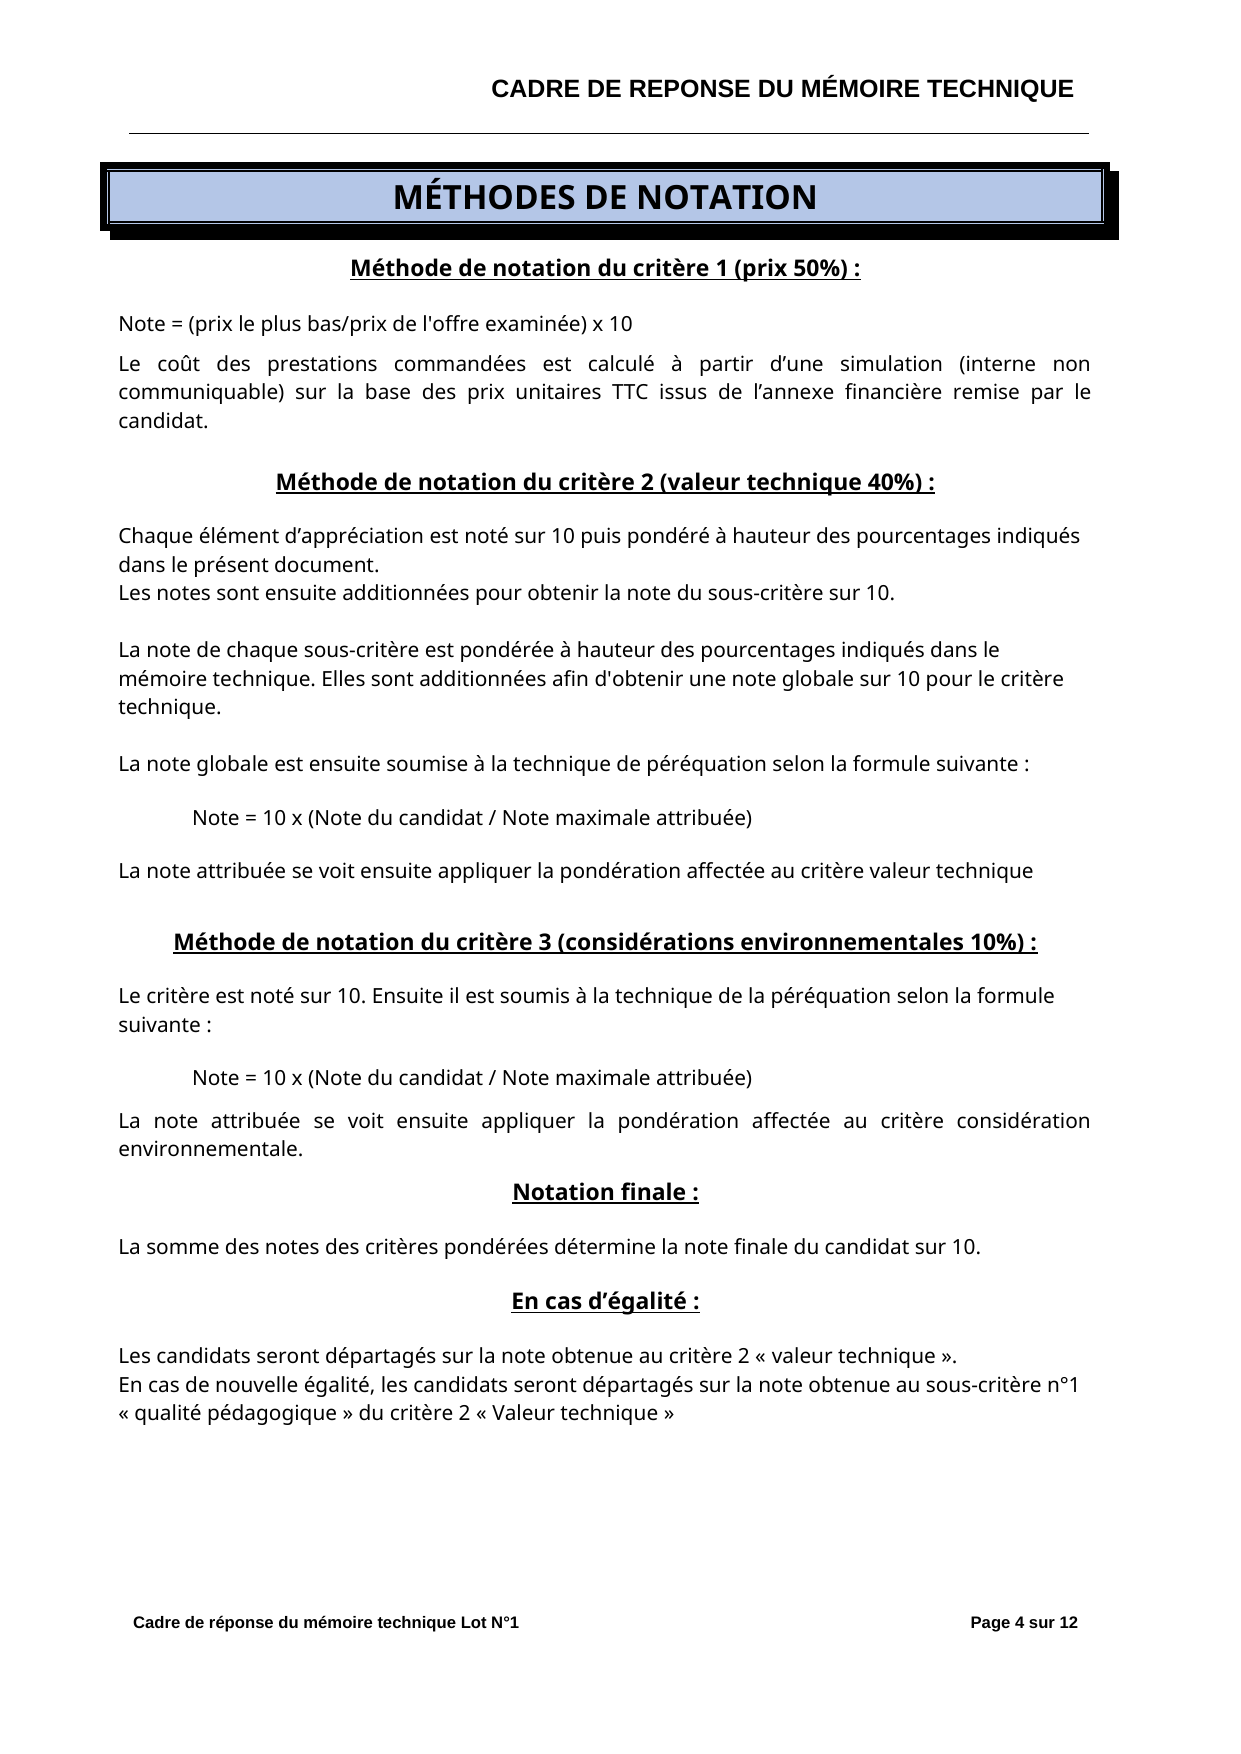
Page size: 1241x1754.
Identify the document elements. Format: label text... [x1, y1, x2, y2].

text Les candidats seront départagés sur la note obtenue au critère 2 « valeur technique ». [118, 1341, 1092, 1370]
list Le critère est noté sur 10. Ensuite il est soumis à la technique de la péréquation selon la formule suivante : [118, 982, 1092, 1038]
text En cas d’égalité : [118, 1285, 1092, 1316]
list Chaque élément d’appréciation est noté sur 10 puis pondéré à hauteur des pourcentages indiqués dans le présent document. [118, 522, 1092, 578]
text En cas de nouvelle égalité, les candidats seront départagés sur la note obtenue au sous-critère n°1 « qualité pédagogique » du critère 2 « Valeur technique » [118, 1370, 1092, 1427]
list La note de chaque sous-critère est pondérée à hauteur des pourcentages indiqués dans le mémoire technique. Elles sont additionnées afin d'obtenir une note globale sur 10 pour le critère technique. [118, 635, 1092, 721]
list Les notes sont ensuite additionnées pour obtenir la note du sous-critère sur 10. [118, 578, 1092, 607]
text Note = (prix le plus bas/prix de l'offre examinée) x 10 [118, 309, 1092, 337]
text Méthode de notation du critère 3 (considérations environnementales 10%) : [118, 925, 1092, 957]
text La note attribuée se voit ensuite appliquer la pondération affectée au critère considération environnementale. [118, 1106, 1092, 1163]
list Note = 10 x (Note du candidat / Note maximale attribuée) [192, 803, 1092, 831]
text La somme des notes des critères pondérées détermine la note finale du candidat sur 10. [118, 1232, 1092, 1260]
text Méthodes de notation [110, 172, 1101, 221]
list Note = 10 x (Note du candidat / Note maximale attribuée) [192, 1063, 1092, 1092]
text La note attribuée se voit ensuite appliquer la pondération affectée au critère valeur technique [118, 856, 1092, 884]
list La note globale est ensuite soumise à la technique de péréquation selon la formule suivante : [118, 749, 1092, 778]
text Méthode de notation du critère 1 (prix 50%) : [118, 252, 1092, 284]
text Le coût des prestations commandées est calculé à partir d’une simulation (interne non communiquable) sur la base des prix unitaires TTC issus de l’annexe financière remise par le candidat. [118, 349, 1092, 434]
text Méthode de notation du critère 2 (valeur technique 40%) : [118, 465, 1092, 497]
text Notation finale : [118, 1176, 1092, 1207]
